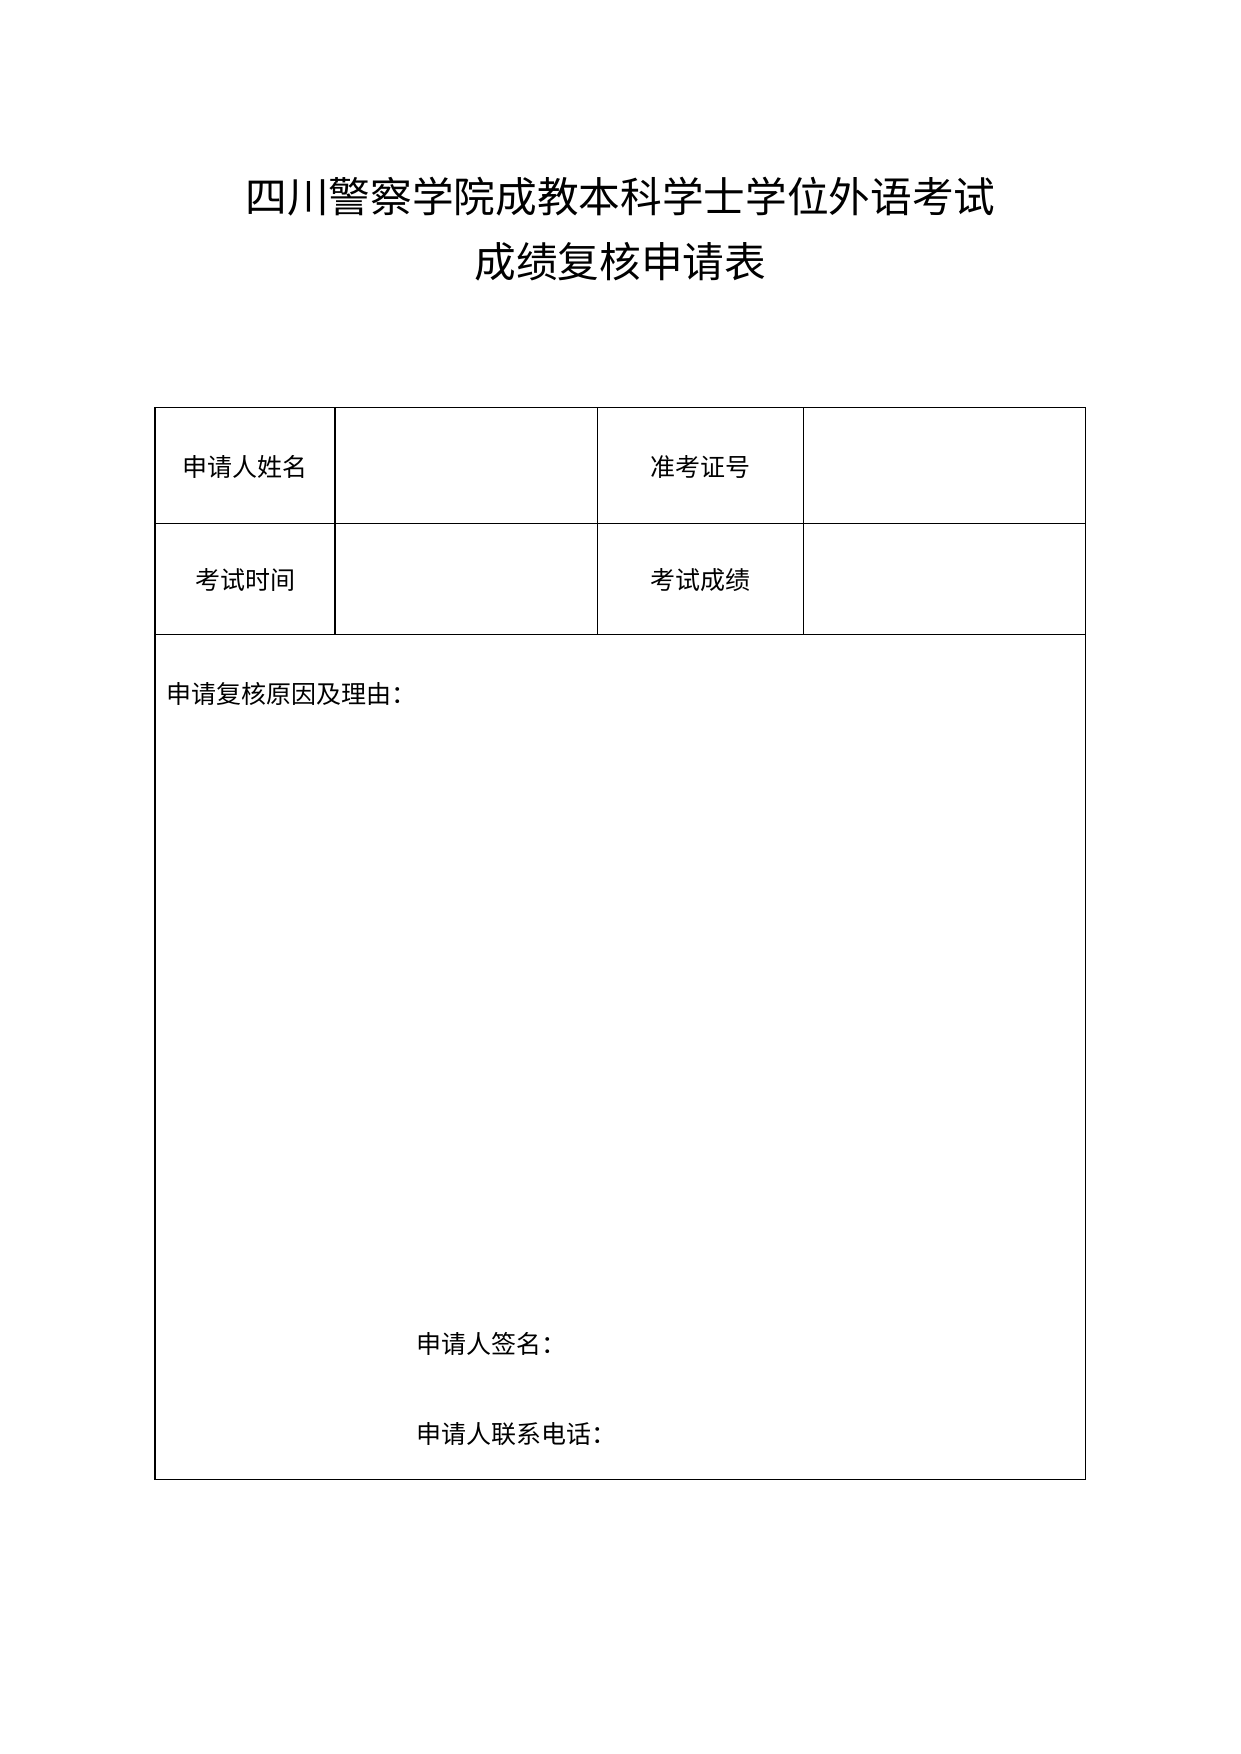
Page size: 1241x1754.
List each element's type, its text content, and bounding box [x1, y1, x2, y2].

table_cell 申请复核原因及理由： 申请人签名： 申请人联系电话： [156, 635, 1085, 1479]
text 四川警察学院成教本科学士学位外语考试 [187, 162, 1053, 227]
table_cell [336, 524, 597, 634]
table_cell [804, 524, 1085, 634]
table_header [336, 408, 597, 523]
table_cell 考试时间 [156, 524, 334, 634]
table_cell 考试成绩 [598, 524, 803, 634]
text 成绩复核申请表 [187, 227, 1053, 292]
table_header [804, 408, 1085, 523]
table_header 申请人姓名 [156, 408, 334, 523]
table_header 准考证号 [598, 408, 803, 523]
